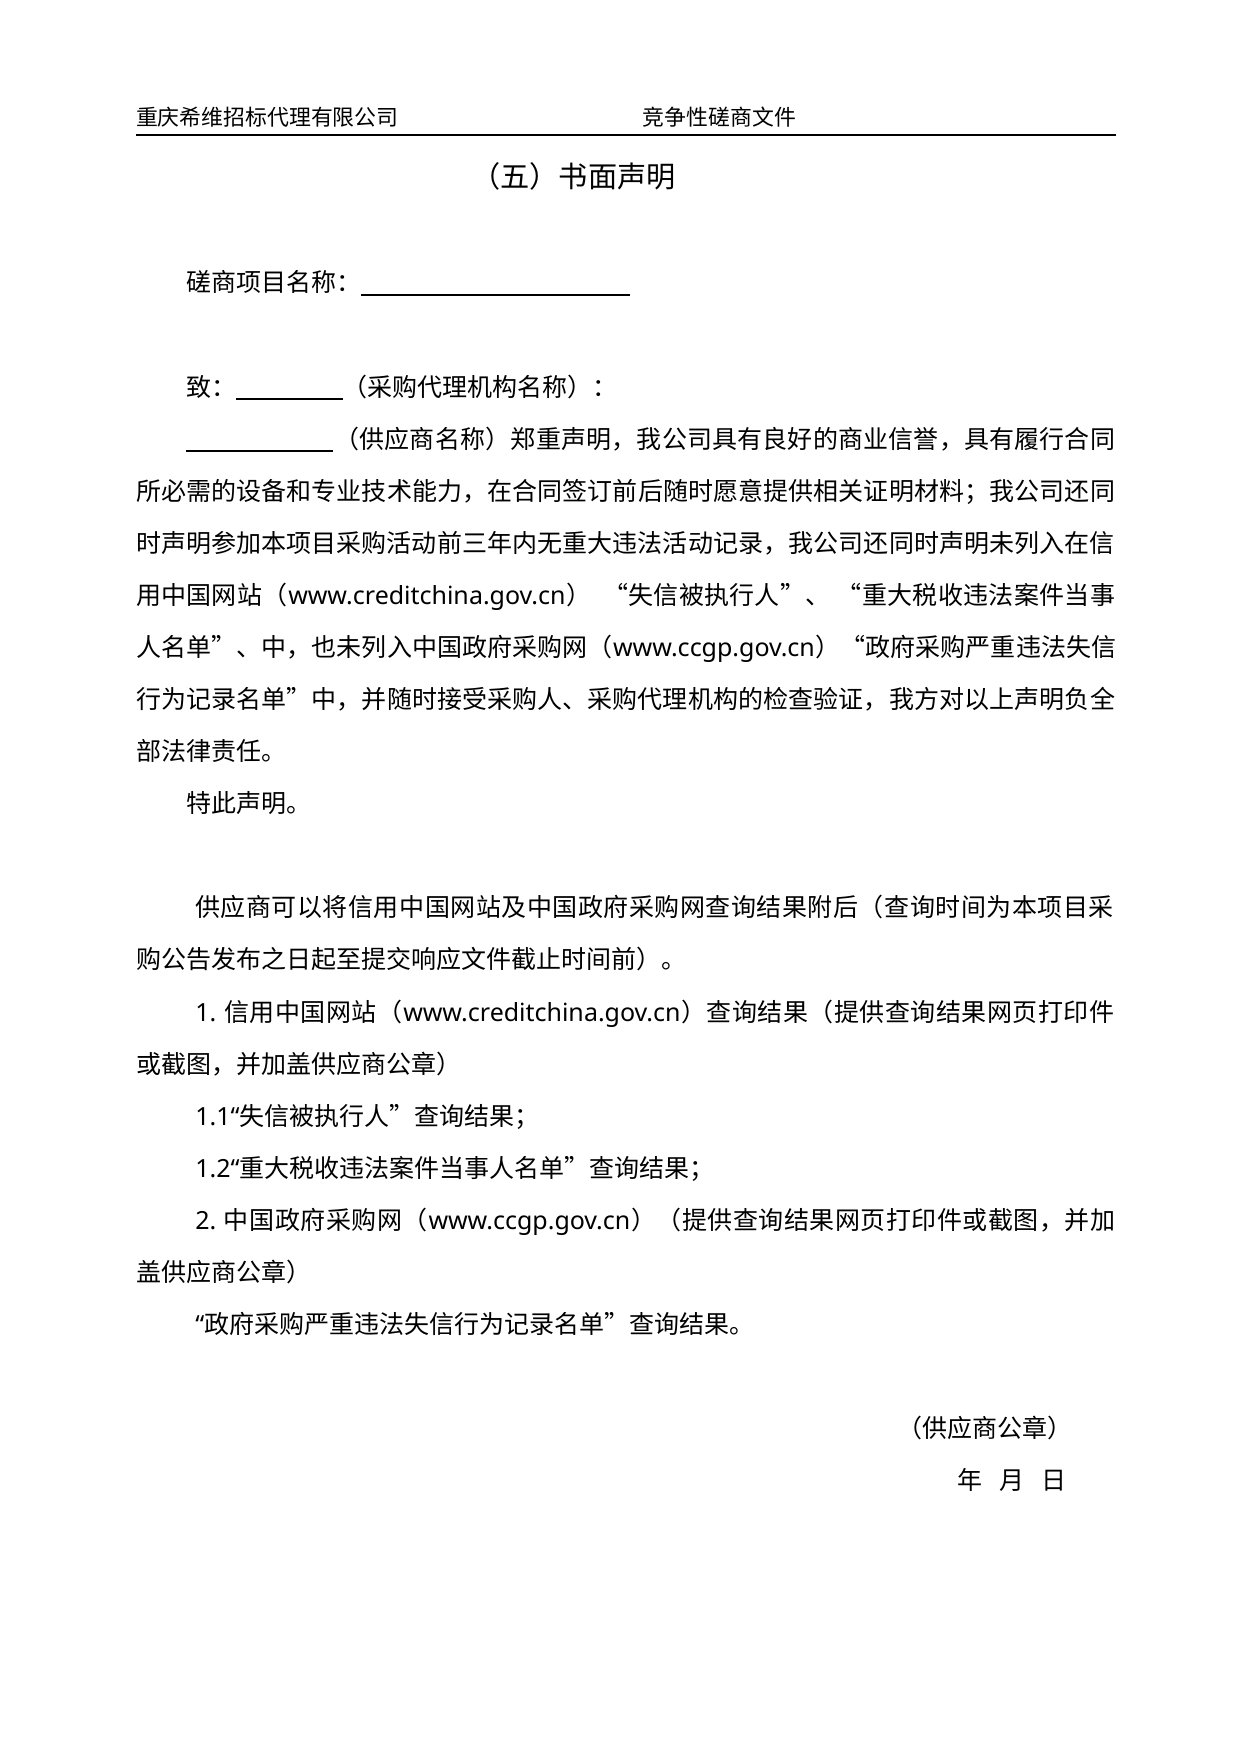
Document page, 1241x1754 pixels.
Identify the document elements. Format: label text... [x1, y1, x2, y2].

text 1.1“失信被执行人”查询结果； [136, 1083, 1116, 1136]
text 供应商可以将信用中国网站及中国政府采购网查询结果附后（查询时间为本项目采购公告发布之日起至提交响应文件截止时间前）。 [136, 875, 1116, 979]
text （供应商名称）郑重声明，我公司具有良好的商业信誉，具有履行合同所必需的设备和专业技术能力，在合同签订前后随时愿意提供相关证明材料；我公司还同时声明参加本项目采购活动前三年内无重大违法活动记录，我公司还同时声明未列入在信用中国网站（www.creditchina.gov.cn） “失信被执行人”、 “重大税收违法案件当事人名单”、中，也未列入中国政府采购网（www.ccgp.gov.cn）“政府采购严重违法失信行为记录名单”中，并随时接受采购人、采购代理机构的检查验证，我方对以上声明负全部法律责任。 [136, 406, 1116, 771]
text （五）书面声明 [136, 146, 1116, 198]
text 年 月 日 [136, 1448, 1066, 1500]
text “政府采购严重违法失信行为记录名单”查询结果。 [136, 1292, 1116, 1344]
text 特此声明。 [136, 771, 1116, 823]
text 致： （采购代理机构名称）： [136, 354, 1116, 406]
text 1.2“重大税收违法案件当事人名单”查询结果； [136, 1136, 1116, 1188]
text 1. 信用中国网站（www.creditchina.gov.cn）查询结果（提供查询结果网页打印件或截图，并加盖供应商公章） [136, 979, 1116, 1083]
text 2. 中国政府采购网（www.ccgp.gov.cn）（提供查询结果网页打印件或截图，并加盖供应商公章） [136, 1188, 1116, 1292]
text 磋商项目名称： [136, 250, 1116, 302]
text （供应商公章） [136, 1396, 1072, 1448]
